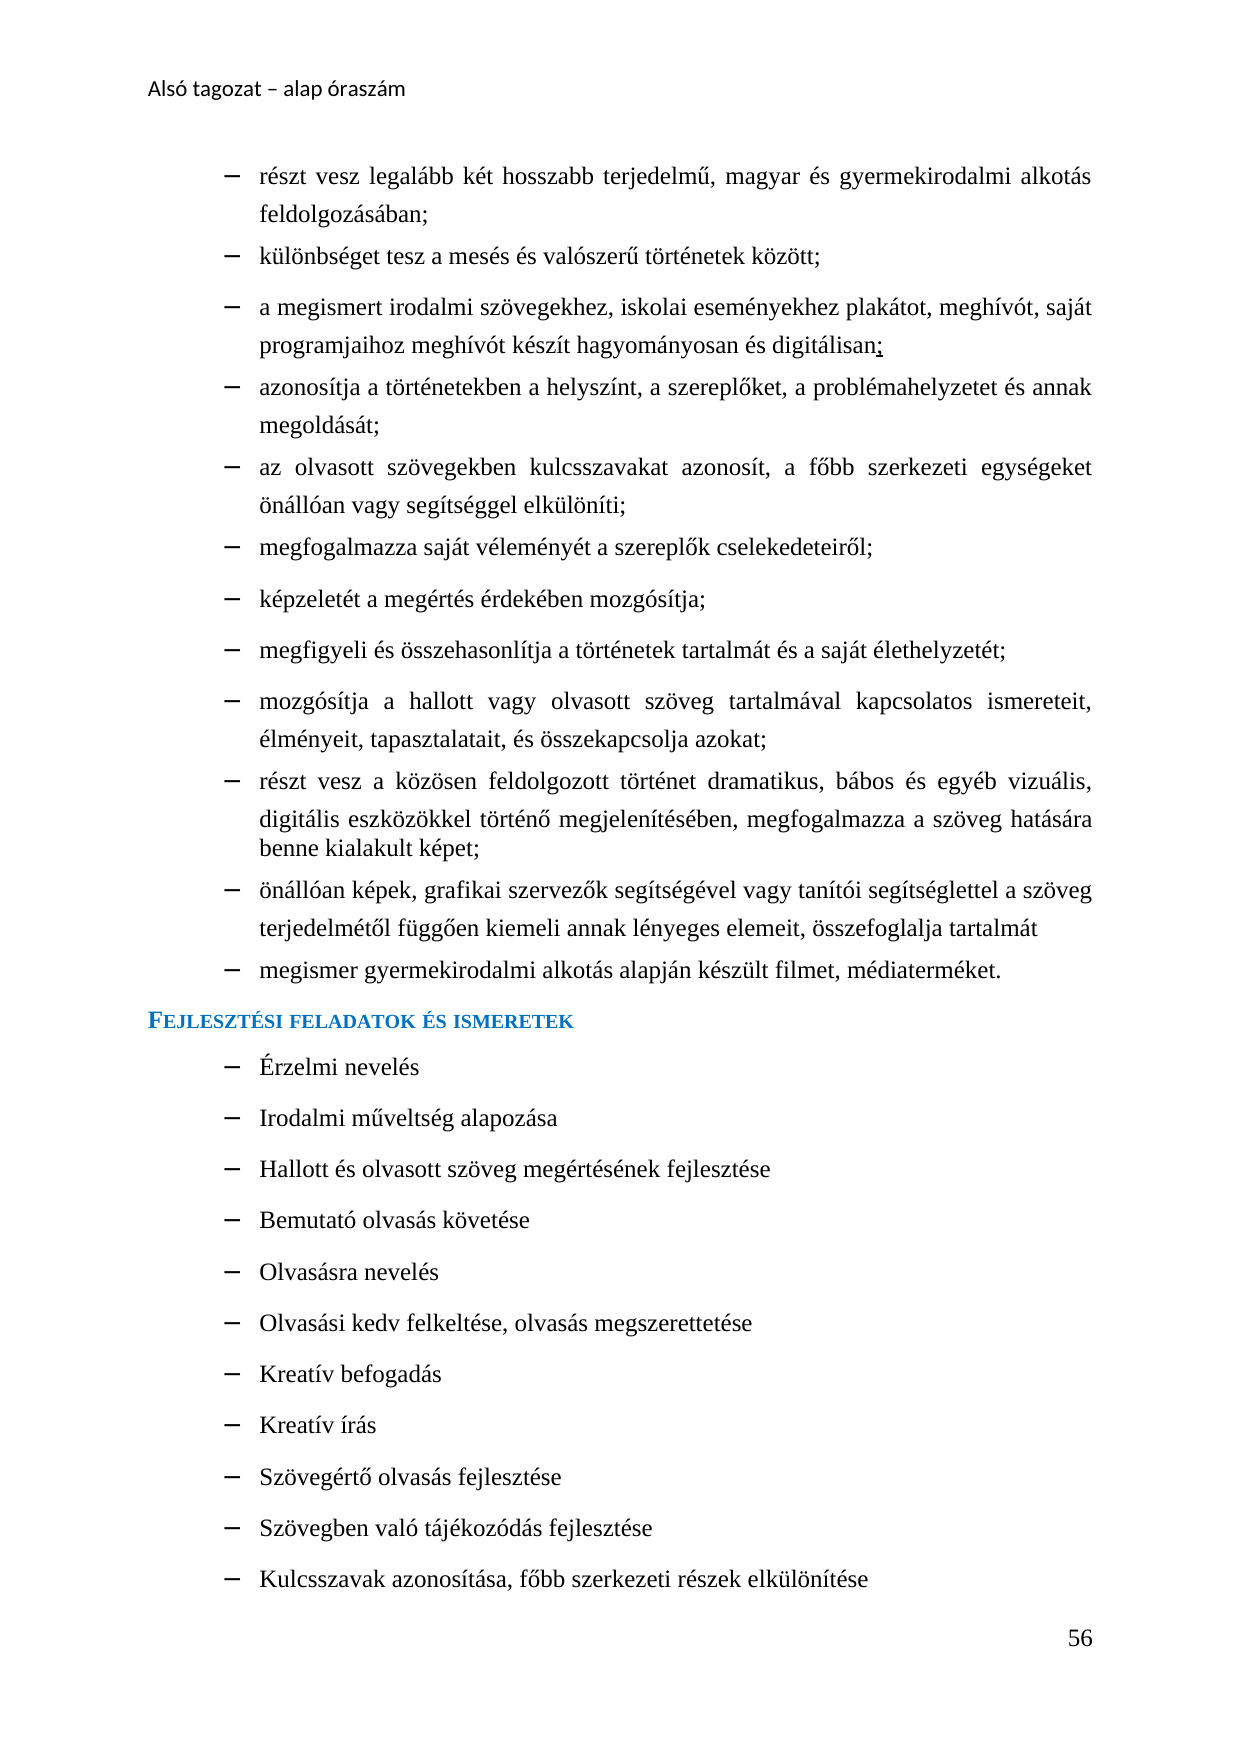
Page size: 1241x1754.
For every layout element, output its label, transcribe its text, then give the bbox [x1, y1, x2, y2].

list részt vesz legalább két hosszabb terjedelmű, magyar és gyermekirodalmi alkotás feldolgozásában; [222, 148, 1093, 228]
list mozgósítja a hallott vagy olvasott szöveg tartalmával kapcsolatos ismereteit, élményeit, tapasztalatait, és összekapcsolja azokat; [222, 673, 1093, 753]
list Olvasási kedv felkeltése, olvasás megszerettetése [222, 1294, 1093, 1346]
list Kreatív írás [222, 1397, 1093, 1448]
list Szövegben való tájékozódás fejlesztése [222, 1499, 1093, 1551]
list különbséget tesz a mesés és valószerű történetek között; [222, 228, 1093, 279]
list megfogalmazza saját véleményét a szereplők cselekedeteiről; [222, 519, 1093, 570]
list Kulcsszavak azonosítása, főbb szerkezeti részek elkülönítése [222, 1551, 1093, 1602]
list képzeletét a megértés érdekében mozgósítja; [222, 570, 1093, 621]
list azonosítja a történetekben a helyszínt, a szereplőket, a problémahelyzetet és annak megoldását; [222, 359, 1093, 439]
list Szövegértő olvasás fejlesztése [222, 1448, 1093, 1499]
list Bemutató olvasás követése [222, 1192, 1093, 1243]
list Kreatív befogadás [222, 1346, 1093, 1397]
list Irodalmi műveltség alapozása [222, 1089, 1093, 1141]
list részt vesz a közösen feldolgozott történet dramatikus, bábos és egyéb vizuális, digitális eszközökkel történő megjelenítésében, megfogalmazza a szöveg hatására benne kialakult képet; [222, 753, 1093, 861]
list az olvasott szövegekben kulcsszavakat azonosít, a főbb szerkezeti egységeket önállóan vagy segítséggel elkülöníti; [222, 439, 1093, 519]
list Érzelmi nevelés [222, 1038, 1093, 1089]
subtitle Fejlesztési feladatok és ismeretek [148, 1005, 1093, 1034]
list Olvasásra nevelés [222, 1243, 1093, 1294]
list megismer gyermekirodalmi alkotás alapján készült filmet, médiaterméket. [222, 941, 1093, 993]
list a megismert irodalmi szövegekhez, iskolai eseményekhez plakátot, meghívót, saját programjaihoz meghívót készít hagyományosan és digitálisan; [222, 279, 1093, 359]
list önállóan képek, grafikai szervezők segítségével vagy tanítói segítséglettel a szöveg terjedelmétől függően kiemeli annak lényeges elemeit, összefoglalja tartalmát [222, 861, 1093, 941]
list Hallott és olvasott szöveg megértésének fejlesztése [222, 1141, 1093, 1192]
list megfigyeli és összehasonlítja a történetek tartalmát és a saját élethelyzetét; [222, 621, 1093, 673]
